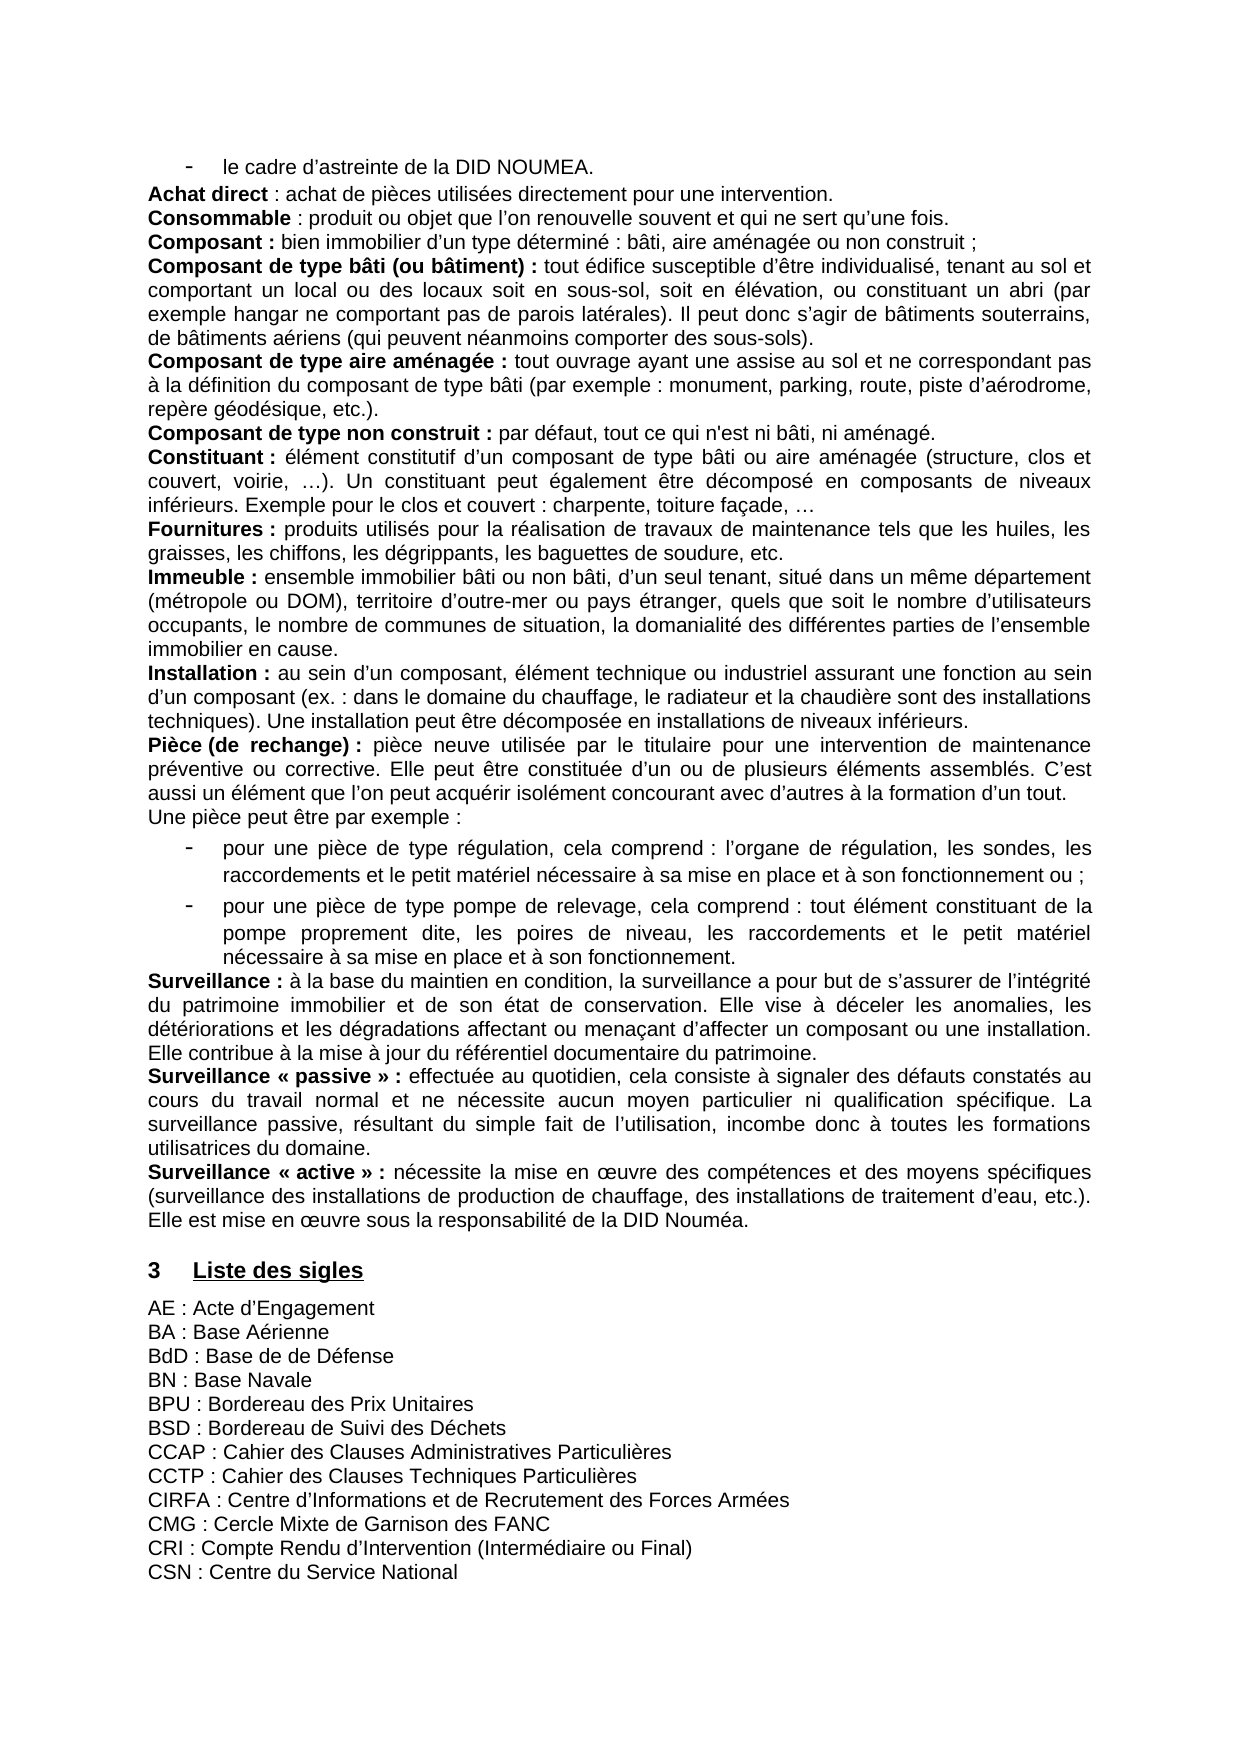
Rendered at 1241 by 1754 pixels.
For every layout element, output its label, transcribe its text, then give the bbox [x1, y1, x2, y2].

text Composant : bien immobilier d’un type déterminé : bâti, aire aménagée ou non construit ; [148, 229, 1093, 253]
text Achat direct : achat de pièces utilisées directement pour une intervention. [148, 182, 1093, 206]
text CSN : Centre du Service National [148, 1559, 1093, 1583]
text Composant de type bâti (ou bâtiment) : tout édifice susceptible d’être individualisé, tenant au sol et comportant un local ou des locaux soit en sous-sol, soit en élévation, ou constituant un abri (par exemple hangar ne comportant pas de parois latérales). Il peut donc s’agir de bâtiments souterrains, de bâtiments aériens (qui peuvent néanmoins comporter des sous-sols). [148, 253, 1093, 349]
text Fournitures : produits utilisés pour la réalisation de travaux de maintenance tels que les huiles, les graisses, les chiffons, les dégrippants, les baguettes de soudure, etc. [148, 517, 1093, 565]
text AE : Acte d’Engagement [148, 1296, 1093, 1320]
text BN : Base Navale [148, 1368, 1093, 1392]
subtitle Liste des sigles [148, 1257, 1093, 1283]
text Installation : au sein d’un composant, élément technique ou industriel assurant une fonction au sein d’un composant (ex. : dans le domaine du chauffage, le radiateur et la chaudière sont des installations techniques). Une installation peut être décomposée en installations de niveaux inférieurs. [148, 661, 1093, 733]
text CIRFA : Centre d’Informations et de Recrutement des Forces Armées [148, 1488, 1093, 1512]
text BdD : Base de de Défense [148, 1344, 1093, 1368]
text Surveillance « passive » : effectuée au quotidien, cela consiste à signaler des défauts constatés au cours du travail normal et ne nécessite aucun moyen particulier ni qualification spécifique. La surveillance passive, résultant du simple fait de l’utilisation, incombe donc à toutes les formations utilisatrices du domaine. [148, 1064, 1093, 1160]
text Surveillance « active » : nécessite la mise en œuvre des compétences et des moyens spécifiques (surveillance des installations de production de chauffage, des installations de traitement d’eau, etc.). Elle est mise en œuvre sous la responsabilité de la DID Nouméa. [148, 1160, 1093, 1232]
text CMG : Cercle Mixte de Garnison des FANC [148, 1512, 1093, 1536]
list le cadre d’astreinte de la DID NOUMEA. [185, 148, 1093, 182]
text BSD : Bordereau de Suivi des Déchets [148, 1416, 1093, 1440]
text CCAP : Cahier des Clauses Administratives Particulières [148, 1440, 1093, 1464]
text BPU : Bordereau des Prix Unitaires [148, 1392, 1093, 1416]
text CCTP : Cahier des Clauses Techniques Particulières [148, 1464, 1093, 1488]
list pour une pièce de type régulation, cela comprend : l’organe de régulation, les sondes, les raccordements et le petit matériel nécessaire à sa mise en place et à son fonctionnement ou ; [185, 828, 1093, 887]
list pour une pièce de type pompe de relevage, cela comprend : tout élément constituant de la pompe proprement dite, les poires de niveau, les raccordements et le petit matériel nécessaire à sa mise en place et à son fonctionnement. [185, 887, 1093, 968]
text Composant de type non construit : par défaut, tout ce qui n'est ni bâti, ni aménagé. [148, 421, 1093, 445]
text Surveillance : à la base du maintien en condition, la surveillance a pour but de s’assurer de l’intégrité du patrimoine immobilier et de son état de conservation. Elle vise à déceler les anomalies, les détériorations et les dégradations affectant ou menaçant d’affecter un composant ou une installation. Elle contribue à la mise à jour du référentiel documentaire du patrimoine. [148, 968, 1093, 1064]
text Composant de type aire aménagée : tout ouvrage ayant une assise au sol et ne correspondant pas à la définition du composant de type bâti (par exemple : monument, parking, route, piste d’aérodrome, repère géodésique, etc.). [148, 349, 1093, 421]
text Constituant : élément constitutif d’un composant de type bâti ou aire aménagée (structure, clos et couvert, voirie, …). Un constituant peut également être décomposé en composants de niveaux inférieurs. Exemple pour le clos et couvert : charpente, toiture façade, … [148, 445, 1093, 517]
text BA : Base Aérienne [148, 1320, 1093, 1344]
text Immeuble : ensemble immobilier bâti ou non bâti, d’un seul tenant, situé dans un même département (métropole ou DOM), territoire d’outre-mer ou pays étranger, quels que soit le nombre d’utilisateurs occupants, le nombre de communes de situation, la domanialité des différentes parties de l’ensemble immobilier en cause. [148, 565, 1093, 661]
text Consommable : produit ou objet que l’on renouvelle souvent et qui ne sert qu’une fois. [148, 206, 1093, 229]
text Une pièce peut être par exemple : [148, 804, 1093, 828]
text CRI : Compte Rendu d’Intervention (Intermédiaire ou Final) [148, 1536, 1093, 1559]
text Pièce (de rechange) : pièce neuve utilisée par le titulaire pour une intervention de maintenance préventive ou corrective. Elle peut être constituée d’un ou de plusieurs éléments assemblés. C’est aussi un élément que l’on peut acquérir isolément concourant avec d’autres à la formation d’un tout. [148, 733, 1093, 804]
